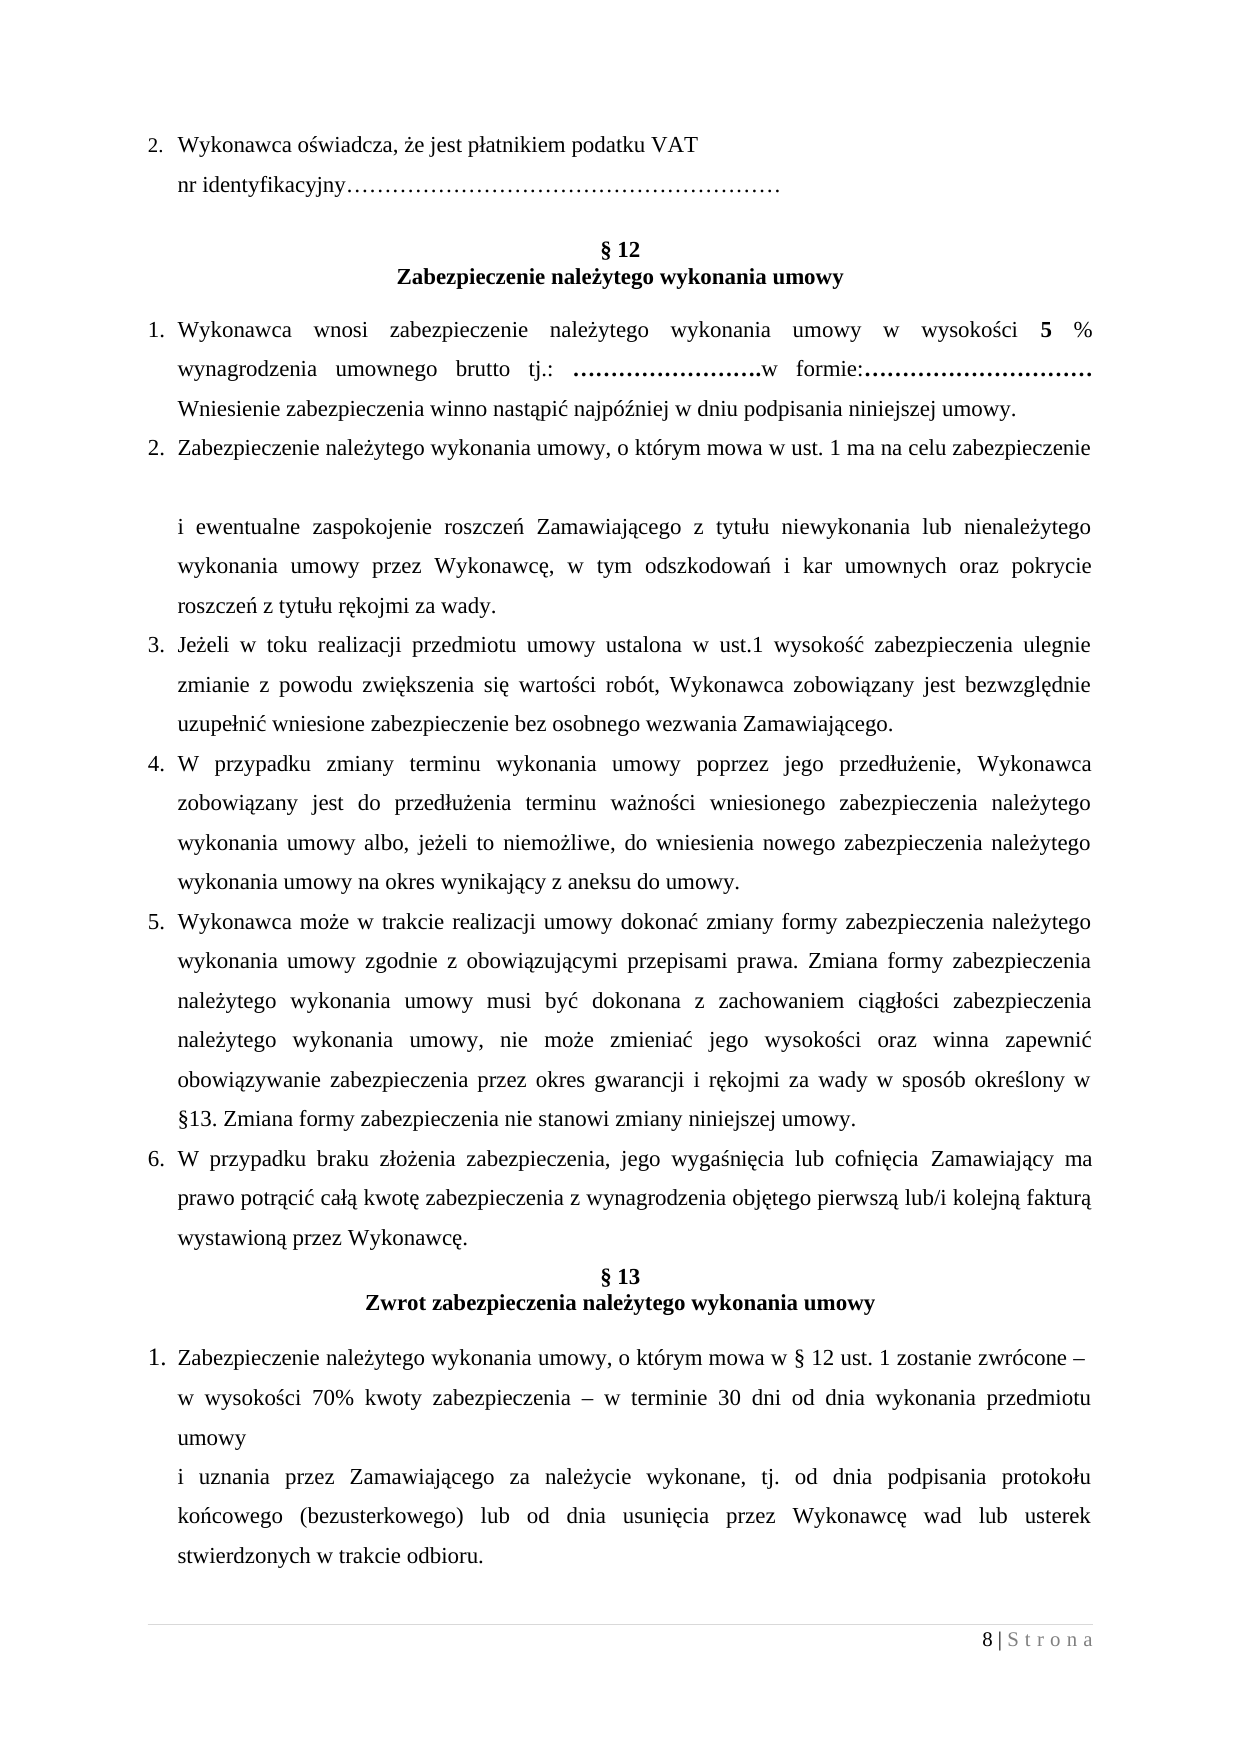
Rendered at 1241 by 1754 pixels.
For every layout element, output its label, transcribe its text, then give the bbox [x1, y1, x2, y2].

list W przypadku braku złożenia zabezpieczenia, jego wygaśnięcia lub cofnięcia Zamawiający ma prawo potrącić całą kwotę zabezpieczenia z wynagrodzenia objętego pierwszą lub/i kolejną fakturą wystawioną przez Wykonawcę. [148, 1145, 1093, 1250]
list Wykonawca może w trakcie realizacji umowy dokonać zmiany formy zabezpieczenia należytego wykonania umowy zgodnie z obowiązującymi przepisami prawa. Zmiana formy zabezpieczenia należytego wykonania umowy musi być dokonana z zachowaniem ciągłości zabezpieczenia należytego wykonania umowy, nie może zmieniać jego wysokości oraz winna zapewnić obowiązywanie zabezpieczenia przez okres gwarancji i rękojmi za wady w sposób określony w §13. Zmiana formy zabezpieczenia nie stanowi zmiany niniejszej umowy. [148, 908, 1093, 1132]
list W przypadku zmiany terminu wykonania umowy poprzez jego przedłużenie, Wykonawca zobowiązany jest do przedłużenia terminu ważności wniesionego zabezpieczenia należytego wykonania umowy albo, jeżeli to niemożliwe, do wniesienia nowego zabezpieczenia należytego wykonania umowy na okres wynikający z aneksu do umowy. [148, 750, 1093, 895]
text Zabezpieczenie należytego wykonania umowy [148, 263, 1093, 289]
list Jeżeli w toku realizacji przedmiotu umowy ustalona w ust.1 wysokość zabezpieczenia ulegnie zmianie z powodu zwiększenia się wartości robót, Wykonawca zobowiązany jest bezwzględnie uzupełnić wniesione zabezpieczenie bez osobnego wezwania Zamawiającego. [148, 631, 1093, 737]
list Wykonawca oświadcza, że jest płatnikiem podatku VAT nr identyfikacyjny………………………………………………… [148, 131, 1093, 197]
list Zabezpieczenie należytego wykonania umowy, o którym mowa w § 12 ust. 1 zostanie zwrócone – w wysokości 70% kwoty zabezpieczenia – w terminie 30 dni od dnia wykonania przedmiotu umowy i uznania przez Zamawiającego za należycie wykonane, tj. od dnia podpisania protokołu końcowego (bezusterkowego) lub od dnia usunięcia przez Wykonawcę wad lub usterek stwierdzonych w trakcie odbioru. [148, 1342, 1093, 1568]
text Zwrot zabezpieczenia należytego wykonania umowy [148, 1289, 1093, 1316]
text § 13 [148, 1263, 1093, 1289]
list Zabezpieczenie należytego wykonania umowy, o którym mowa w ust. 1 ma na celu zabezpieczenie i ewentualne zaspokojenie roszczeń Zamawiającego z tytułu niewykonania lub nienależytego wykonania umowy przez Wykonawcę, w tym odszkodowań i kar umownych oraz pokrycie roszczeń z tytułu rękojmi za wady. [148, 434, 1093, 618]
text § 12 [148, 237, 1093, 263]
list Wykonawca wnosi zabezpieczenie należytego wykonania umowy w wysokości 5 % wynagrodzenia umownego brutto tj.: …………………….w formie:…………………………Wniesienie zabezpieczenia winno nastąpić najpóźniej w dniu podpisania niniejszej umowy. [148, 316, 1093, 421]
